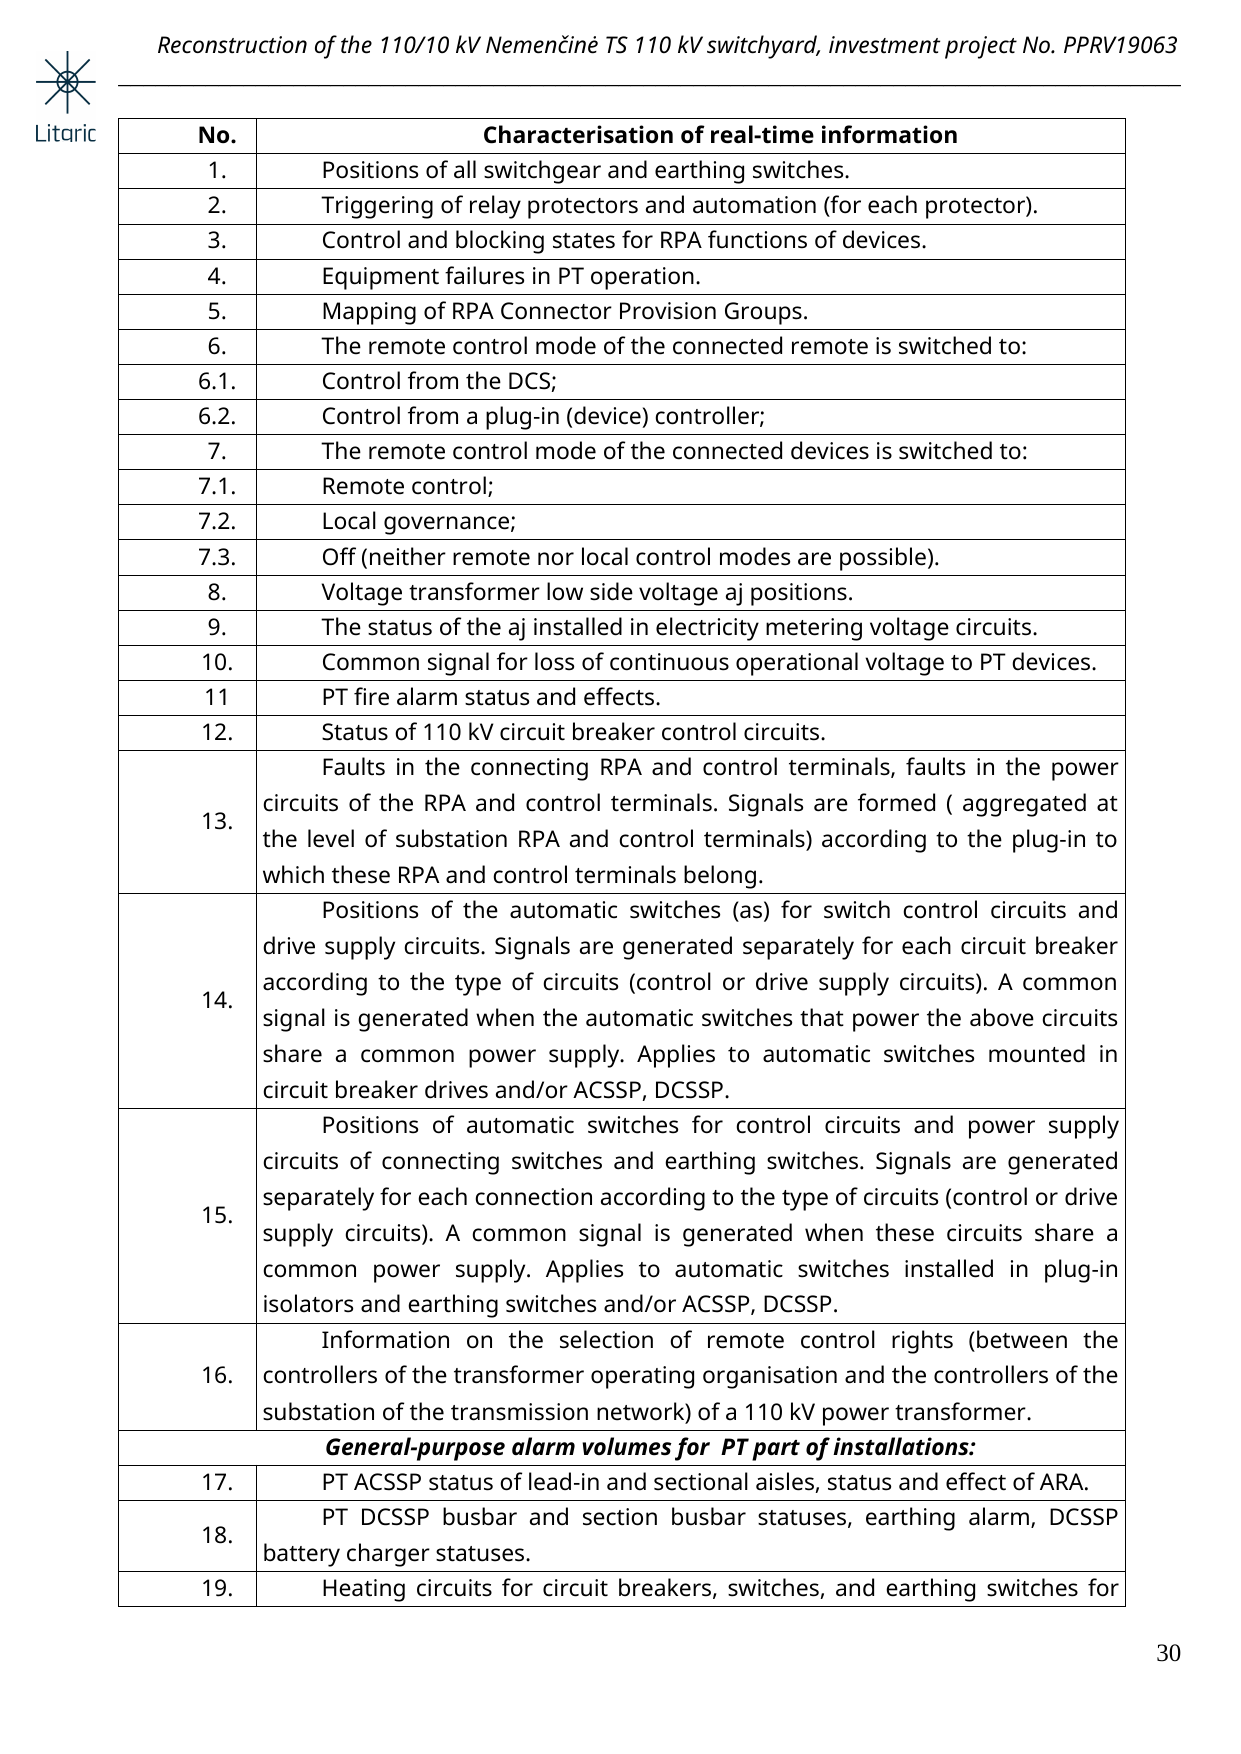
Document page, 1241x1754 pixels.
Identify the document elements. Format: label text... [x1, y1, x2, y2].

table_cell 6. [119, 330, 256, 364]
table_cell 15. [119, 1109, 256, 1322]
table_cell Remote control; [257, 470, 1125, 504]
table_cell 10. [119, 646, 256, 680]
table_cell The remote control mode of the connected remote is switched to: [257, 330, 1125, 364]
table_cell 13. [119, 751, 256, 893]
table_cell 19. [119, 1572, 256, 1606]
table_cell 1. [119, 154, 256, 188]
table_cell 16. [119, 1324, 256, 1429]
table_cell PT fire alarm status and effects. [257, 681, 1125, 715]
table_cell Voltage transformer low side voltage aj positions. [257, 576, 1125, 609]
table_cell 18. [119, 1501, 256, 1571]
table_cell 3. [119, 225, 256, 258]
table_cell 4. [119, 260, 256, 294]
table_cell Control from the DCS; [257, 365, 1125, 399]
table_cell Positions of all switchgear and earthing switches. [257, 154, 1125, 188]
table_cell 7.3. [119, 540, 256, 574]
table_cell 2. [119, 189, 256, 223]
table_cell The remote control mode of the connected devices is switched to: [257, 435, 1125, 469]
table_cell Positions of the automatic switches (as) for switch control circuits and drive supply circuits. Signals are generated separately for each circuit breaker according to the type of circuits (control or drive supply circuits). A common signal is generated when the automatic switches that power the above circuits share a common power supply. Applies to automatic switches mounted in circuit breaker drives and/or ACSSP, DCSSP. [257, 894, 1125, 1108]
table_cell Status of 110 kV circuit breaker control circuits. [257, 716, 1125, 750]
table_cell 7. [119, 435, 256, 469]
table_cell The status of the aj installed in electricity metering voltage circuits. [257, 611, 1125, 645]
table_cell Off (neither remote nor local control modes are possible). [257, 540, 1125, 574]
picture [36, 51, 96, 142]
table_cell 12. [119, 716, 256, 750]
table_cell 17. [119, 1466, 256, 1500]
table_cell Local governance; [257, 505, 1125, 539]
table_cell 7.1. [119, 470, 256, 504]
table_cell Faults in the connecting RPA and control terminals, faults in the power circuits of the RPA and control terminals. Signals are formed ( aggregated at the level of substation RPA and control terminals) according to the plug-in to which these RPA and control terminals belong. [257, 751, 1125, 893]
table_cell 6.1. [119, 365, 256, 399]
table_cell 5. [119, 295, 256, 329]
table_cell Mapping of RPA Connector Provision Groups. [257, 295, 1125, 329]
table_cell Equipment failures in PT operation. [257, 260, 1125, 294]
table_cell 6.2. [119, 400, 256, 434]
table_cell Triggering of relay protectors and automation (for each protector). [257, 189, 1125, 223]
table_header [257, 119, 1125, 153]
table_cell PT ACSSP status of lead-in and sectional aisles, status and effect of ARA. [257, 1466, 1125, 1500]
table_cell PT DCSSP busbar and section busbar statuses, earthing alarm, DCSSP battery charger statuses. [257, 1501, 1125, 1571]
table_cell 9. [119, 611, 256, 645]
table_cell Control and blocking states for RPA functions of devices. [257, 225, 1125, 258]
table_cell Control from a plug-in (device) controller; [257, 400, 1125, 434]
table_cell General-purpose alarm volumes for PT part of installations: [119, 1431, 1125, 1464]
table_cell Common signal for loss of continuous operational voltage to PT devices. [257, 646, 1125, 680]
table_header No. [119, 119, 256, 153]
table_cell 11 [119, 681, 256, 715]
table_cell Positions of automatic switches for control circuits and power supply circuits of connecting switches and earthing switches. Signals are generated separately for each connection according to the type of circuits (control or drive supply circuits). A common signal is generated when these circuits share a common power supply. Applies to automatic switches installed in plug-in isolators and earthing switches and/or ACSSP, DCSSP. [257, 1109, 1125, 1322]
table_cell Information on the selection of remote control rights (between the controllers of the transformer operating organisation and the controllers of the substation of the transmission network) of a 110 kV power transformer. [257, 1324, 1125, 1429]
table_cell 14. [119, 894, 256, 1108]
table_cell 8. [119, 576, 256, 609]
table_cell 7.2. [119, 505, 256, 539]
